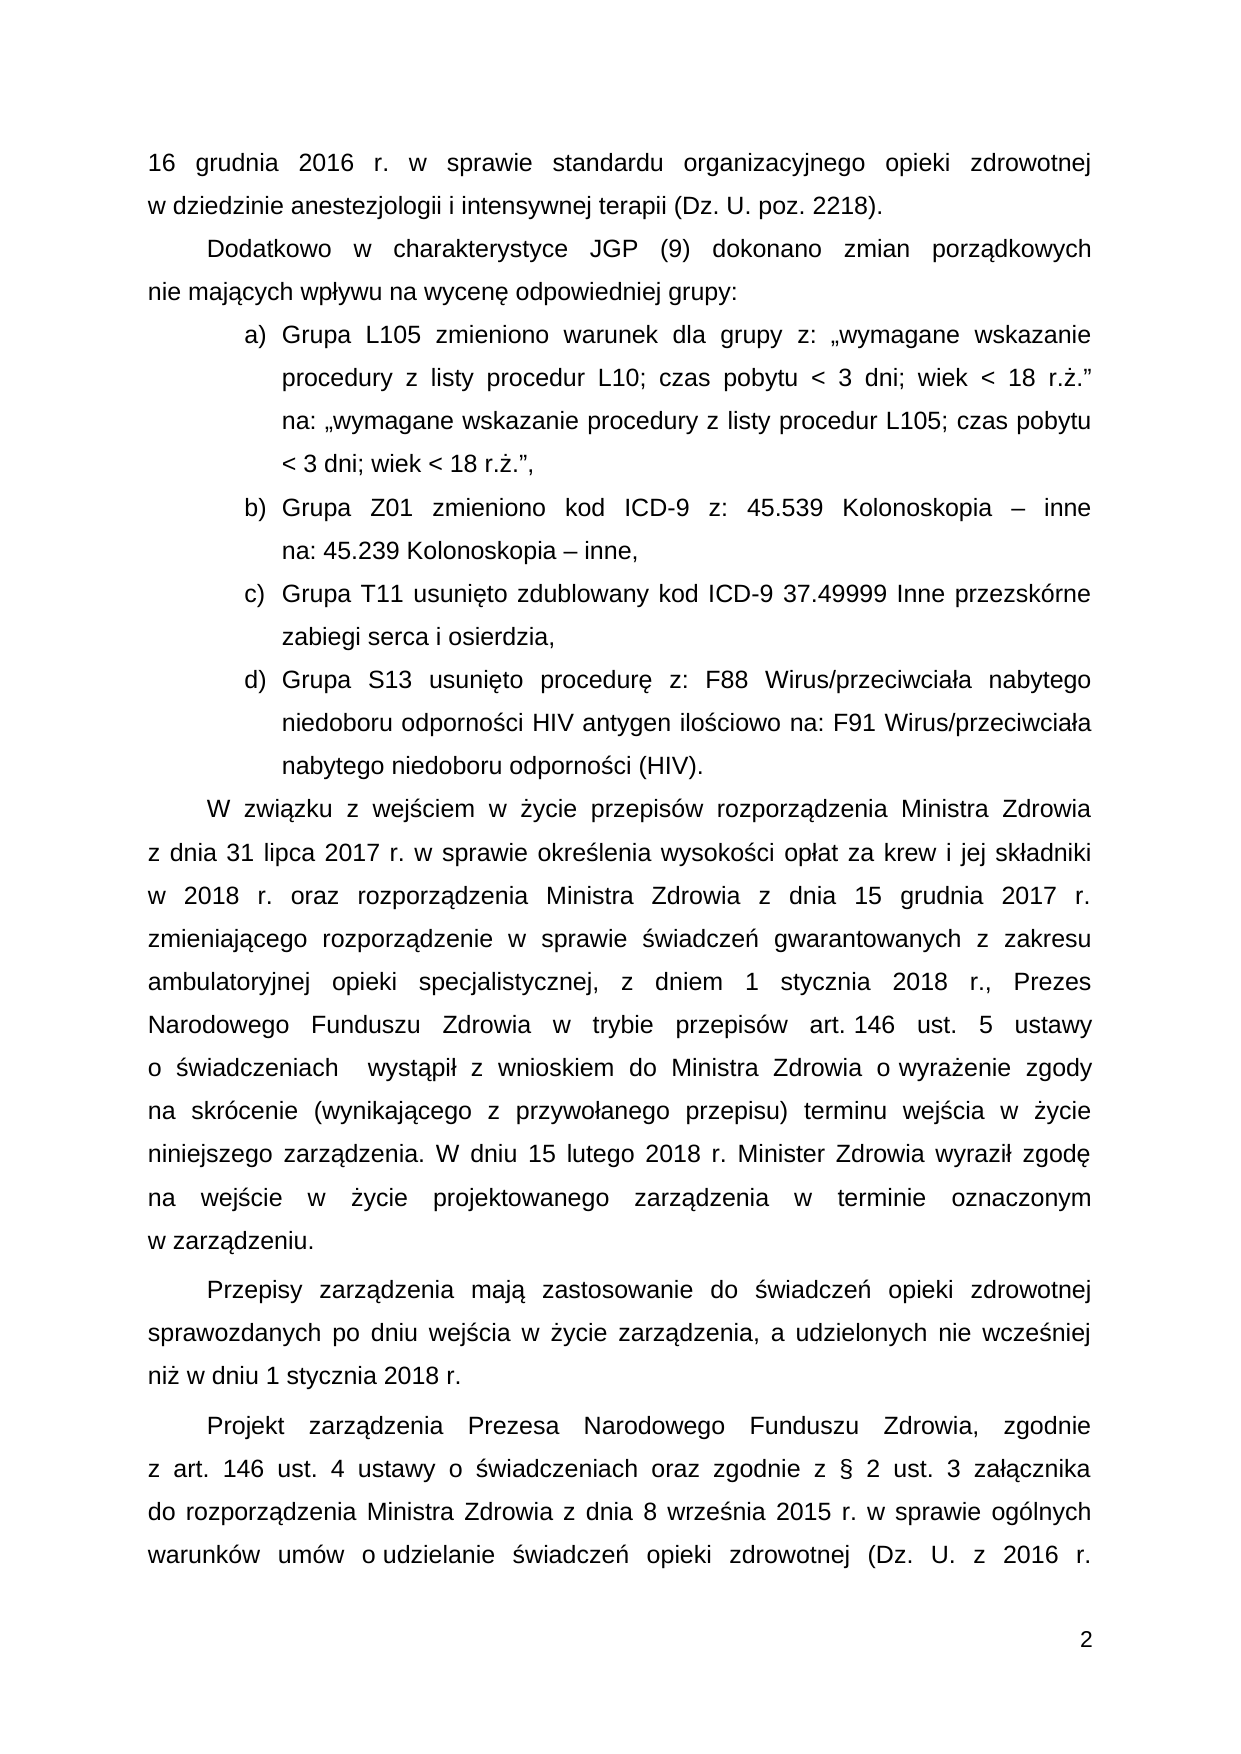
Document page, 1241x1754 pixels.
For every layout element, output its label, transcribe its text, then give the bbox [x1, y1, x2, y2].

list Grupa S13 usunięto procedurę z: F88 Wirus/przeciwciała nabytego niedoboru odporności HIV antygen ilościowo na: F91 Wirus/przeciwciała nabytego niedoboru odporności (HIV). [244, 665, 1093, 780]
text Dodatkowo w charakterystyce JGP (9) dokonano zmian porządkowych nie mających wpływu na wycenę odpowiedniej grupy: [148, 234, 1093, 306]
list Grupa L105 zmieniono warunek dla grupy z: „wymagane wskazanie procedury z listy procedur L10; czas pobytu < 3 dni; wiek < 18 r.ż.” na: „wymagane wskazanie procedury z listy procedur L105; czas pobytu < 3 dni; wiek < 18 r.ż.”, [244, 320, 1093, 478]
text Przepisy zarządzenia mają zastosowanie do świadczeń opieki zdrowotnej sprawozdanych po dniu wejścia w życie zarządzenia, a udzielonych nie wcześniej niż w dniu 1 stycznia 2018 r. [148, 1275, 1093, 1390]
list Grupa Z01 zmieniono kod ICD-9 z: 45.539 Kolonoskopia – inne na: 45.239 Kolonoskopia – inne, [244, 493, 1093, 564]
list Grupa T11 usunięto zdublowany kod ICD-9 37.49999 Inne przezskórne zabiegi serca i osierdzia, [244, 579, 1093, 651]
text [148, 1411, 1093, 1569]
text W związku z wejściem w życie przepisów rozporządzenia Ministra Zdrowia z dnia 31 lipca 2017 r. w sprawie określenia wysokości opłat za krew i jej składniki w 2018 r. oraz rozporządzenia Ministra Zdrowia z dnia 15 grudnia 2017 r. zmieniającego rozporządzenie w sprawie świadczeń gwarantowanych z zakresu ambulatoryjnej opieki specjalistycznej, z dniem 1 stycznia 2018 r., Prezes Narodowego Funduszu Zdrowia w trybie przepisów art. 146 ust. 5 ustawy o świadczeniach wystąpił z wnioskiem do Ministra Zdrowia o wyrażenie zgody na skrócenie (wynikającego z przywołanego przepisu) terminu wejścia w życie niniejszego zarządzenia. W dniu 15 lutego 2018 r. Minister Zdrowia wyraził zgodę na wejście w życie projektowanego zarządzenia w terminie oznaczonym w zarządzeniu. [148, 794, 1093, 1254]
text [148, 148, 1093, 219]
